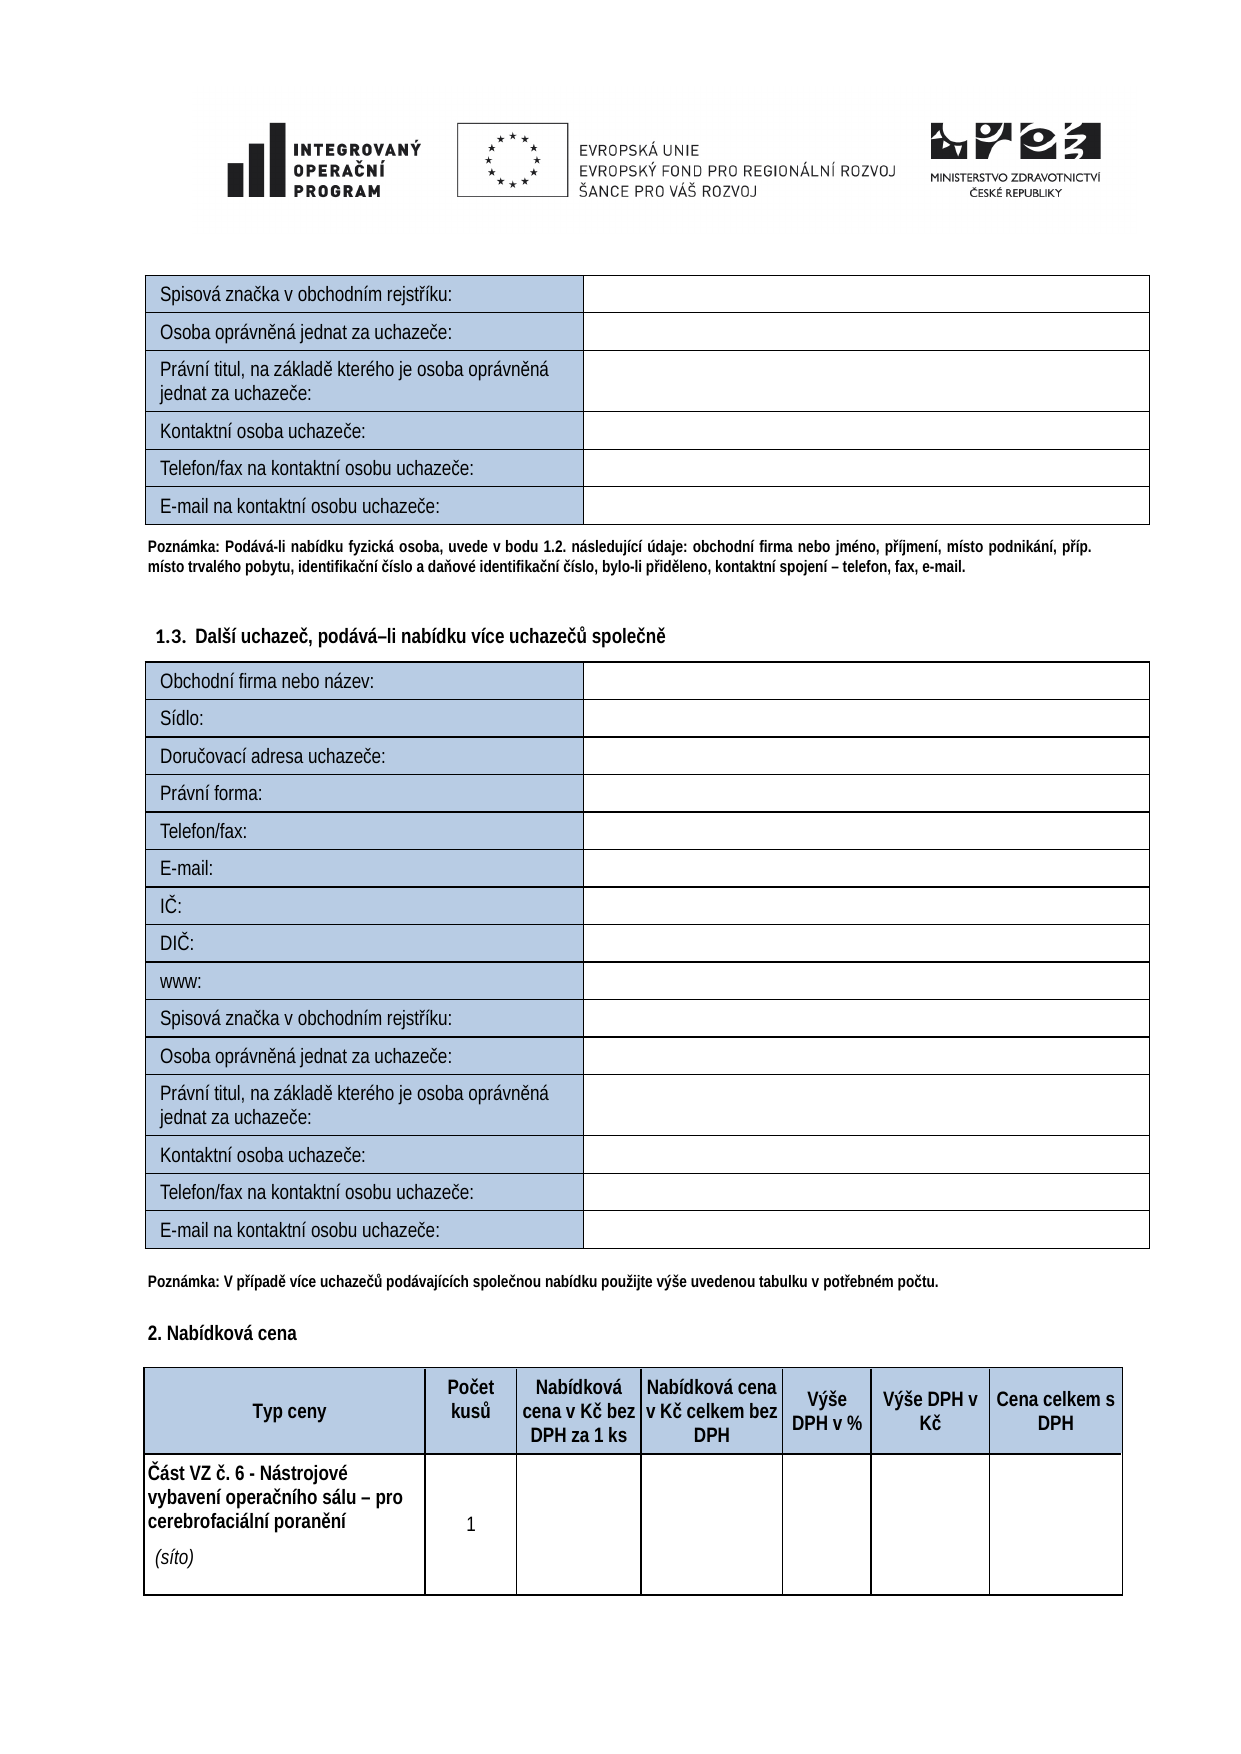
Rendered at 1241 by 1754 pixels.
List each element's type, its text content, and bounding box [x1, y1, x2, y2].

table_cell Sídlo: [146, 700, 583, 736]
table_cell Právní titul, na základě kterého je osoba oprávněná jednat za uchazeče: [146, 1075, 583, 1135]
table_cell [584, 775, 1149, 811]
table_cell [584, 313, 1149, 350]
table_cell 1 [426, 1455, 516, 1594]
table_cell Doručovací adresa uchazeče: [146, 738, 583, 774]
table_cell [584, 351, 1149, 411]
table_cell [584, 925, 1149, 961]
table_cell [584, 888, 1149, 924]
table_cell E-mail na kontaktní osobu uchazeče: [146, 487, 583, 524]
table_cell Telefon/fax: [146, 813, 583, 849]
table_header [584, 663, 1149, 699]
table_cell [584, 700, 1149, 736]
table_cell Spisová značka v obchodním rejstříku: [146, 276, 583, 312]
table_cell [584, 1038, 1149, 1074]
text 2. Nabídková cena [148, 1316, 1093, 1345]
table_header Cena celkem s DPH [990, 1368, 1122, 1453]
table_header Nabídková cena v Kč bez DPH za 1 ks [517, 1368, 641, 1453]
text Poznámka: V případě více uchazečů podávajících společnou nabídku použijte výše uvedenou tabulku v potřebném počtu. [148, 1261, 1093, 1291]
table_cell [584, 1136, 1149, 1173]
table_cell [872, 1455, 989, 1594]
table_cell [584, 1211, 1149, 1248]
table_header Nabídková cena v Kč celkem bez DPH [642, 1368, 782, 1453]
table_cell [584, 963, 1149, 999]
table_cell E-mail: [146, 850, 583, 886]
table_cell [584, 412, 1149, 449]
table_cell Osoba oprávněná jednat za uchazeče: [146, 313, 583, 350]
table_cell [584, 850, 1149, 886]
table_cell Kontaktní osoba uchazeče: [146, 1136, 583, 1173]
table_cell [990, 1453, 1122, 1594]
table_cell [517, 1455, 640, 1594]
table_cell [584, 1174, 1149, 1210]
table_cell Právní forma: [146, 775, 583, 811]
table_header Obchodní firma nebo název: [146, 663, 583, 699]
text Poznámka: Podává-li nabídku fyzická osoba, uvede v bodu 1.2. následující údaje: obchodní firma nebo jméno, příjmení, místo podnikání, příp. místo trvalého pobytu, identifikační číslo a daňové identifikační číslo, bylo-li přiděleno, kontaktní spojení – telefon, fax, e-mail. [148, 537, 1093, 576]
table_cell [642, 1455, 782, 1594]
table_cell Kontaktní osoba uchazeče: [146, 412, 583, 449]
table_cell [584, 487, 1149, 524]
table_cell [783, 1455, 870, 1594]
list Další uchazeč, podává–li nabídku více uchazečů společně [154, 620, 1093, 649]
table_header Počet kusů [426, 1368, 516, 1453]
table_cell [584, 1075, 1149, 1135]
table_header Typ ceny [145, 1368, 425, 1453]
table_cell Telefon/fax na kontaktní osobu uchazeče: [146, 450, 583, 486]
table_header Výše DPH v Kč [872, 1368, 989, 1453]
table_cell www: [146, 963, 583, 999]
table_cell [584, 450, 1149, 486]
table_header Výše DPH v % [783, 1368, 871, 1453]
table_cell Spisová značka v obchodním rejstříku: [146, 1000, 583, 1036]
table_cell [584, 813, 1149, 849]
table_cell DIČ: [146, 925, 583, 961]
table_cell Osoba oprávněná jednat za uchazeče: [146, 1038, 583, 1074]
picture [192, 86, 1137, 234]
table_cell IČ: [146, 888, 583, 924]
table_cell [584, 1000, 1149, 1036]
table_cell [584, 738, 1149, 774]
table_cell Část VZ č. 6 - Nástrojové vybavení operačního sálu – pro cerebrofaciální poranění (síto) [145, 1455, 424, 1594]
table_cell Telefon/fax na kontaktní osobu uchazeče: [146, 1174, 583, 1210]
table_cell [584, 276, 1149, 312]
table_cell E-mail na kontaktní osobu uchazeče: [146, 1211, 583, 1248]
table_cell Právní titul, na základě kterého je osoba oprávněná jednat za uchazeče: [146, 351, 583, 411]
